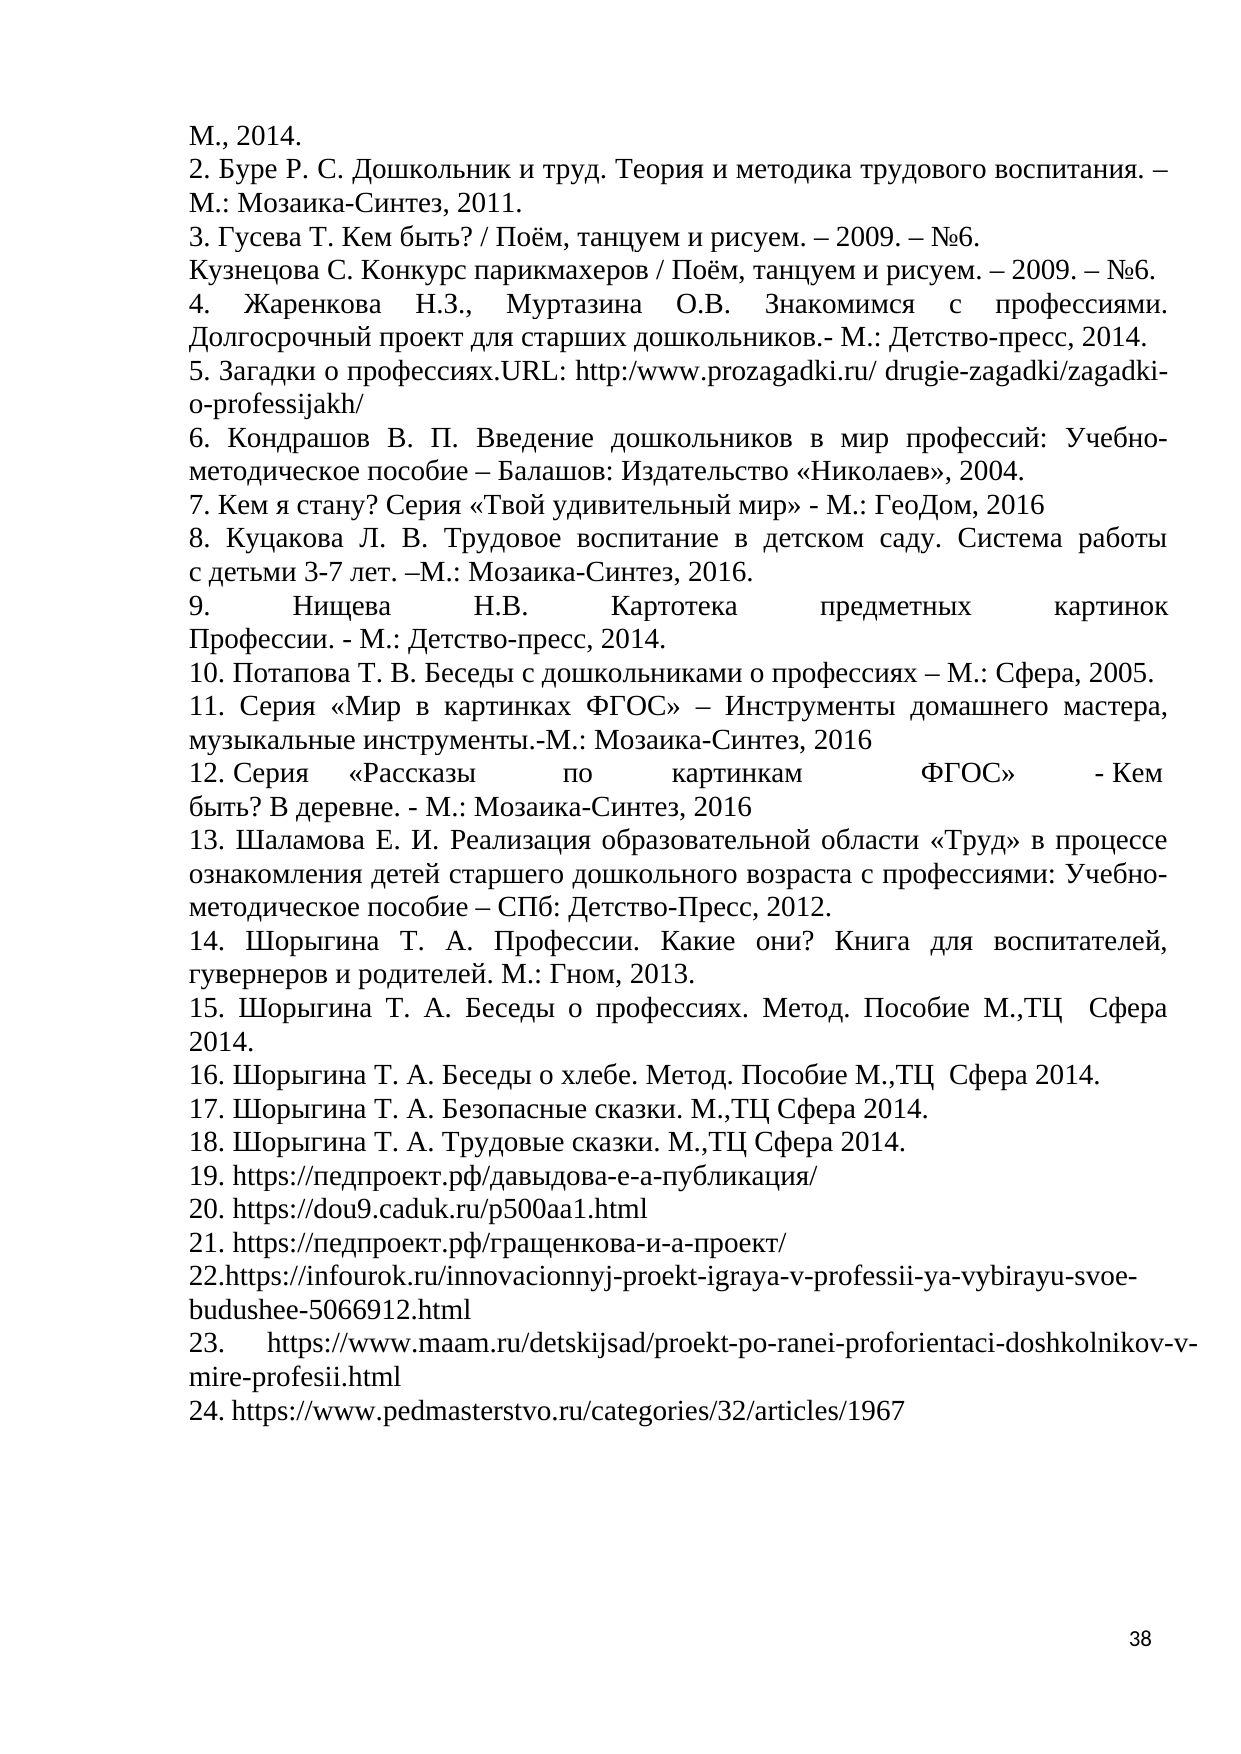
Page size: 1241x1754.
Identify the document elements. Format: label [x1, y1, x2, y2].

table_header [177, 118, 1209, 1618]
